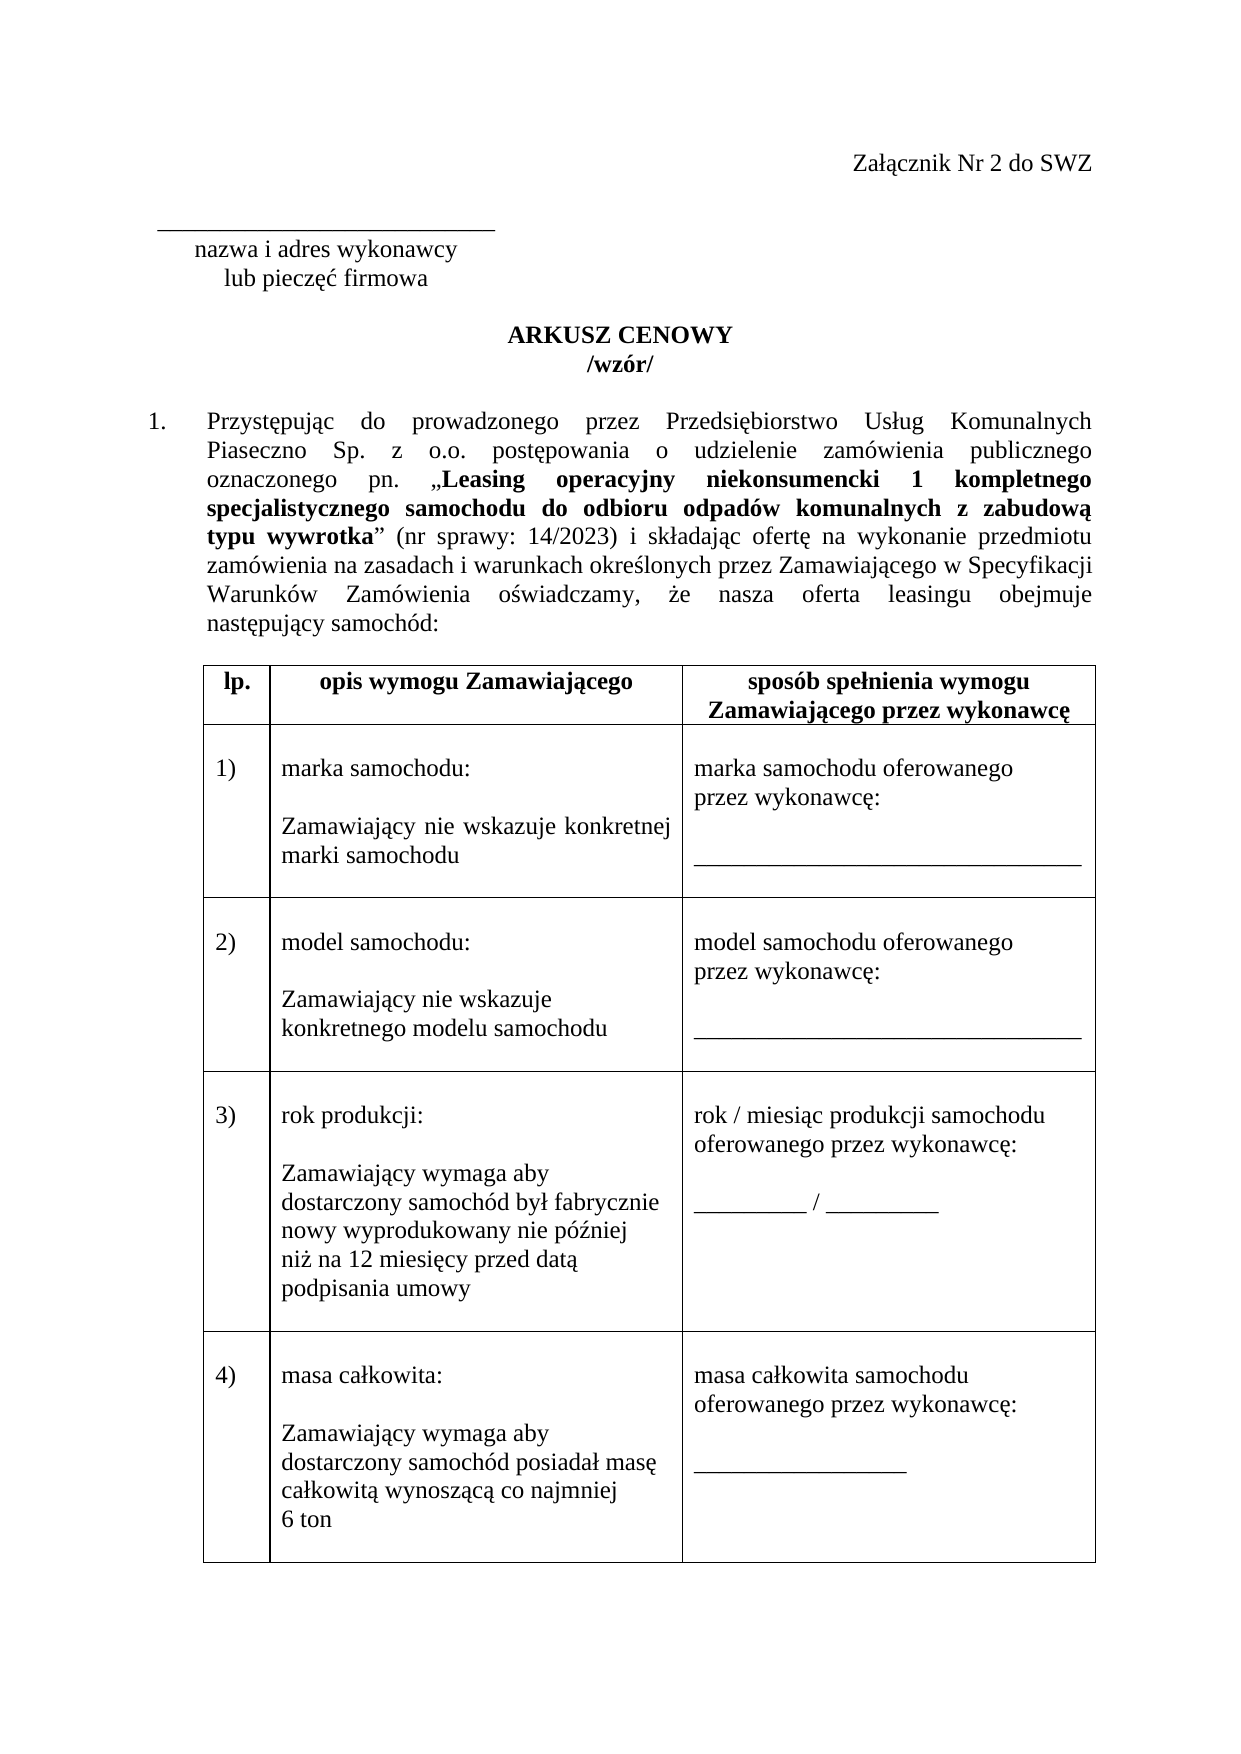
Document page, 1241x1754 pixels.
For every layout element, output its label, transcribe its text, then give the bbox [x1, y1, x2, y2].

table_header opis wymogu Zamawiającego [271, 666, 682, 724]
text lub pieczęć firmowa [148, 263, 504, 291]
table_cell rok produkcji: Zamawiający wymaga aby dostarczony samochód był fabrycznie nowy wyprodukowany nie później niż na 12 miesięcy przed datą podpisania umowy [271, 1072, 682, 1331]
table_cell masa całkowita samochodu oferowanego przez wykonawcę: _________________ [683, 1332, 1095, 1562]
table_header lp. [204, 666, 269, 724]
table_cell model samochodu oferowanego przez wykonawcę: _______________________________ [683, 898, 1095, 1071]
table_cell 1) [204, 725, 269, 897]
table_cell marka samochodu oferowanego przez wykonawcę: _______________________________ [683, 725, 1095, 897]
text ARKUSZ CENOWY [148, 320, 1093, 349]
table_cell model samochodu: Zamawiający nie wskazuje konkretnego modelu samochodu [271, 898, 682, 1071]
table_cell masa całkowita: Zamawiający wymaga aby dostarczony samochód posiadał masę całkowitą wynoszącą co najmniej 6 ton [271, 1332, 682, 1562]
table_cell 2) [204, 898, 269, 1071]
table_header sposób spełnienia wymogu Zamawiającego przez wykonawcę [683, 666, 1095, 724]
table_cell marka samochodu: Zamawiający nie wskazuje konkretnej marki samochodu [271, 725, 682, 897]
text 1. Przystępując do prowadzonego przez Przedsiębiorstwo Usług Komunalnych Piaseczno Sp. z o.o. postępowania o udzielenie zamówienia publicznego oznaczonego pn. „Leasing operacyjny niekonsumencki 1 kompletnego specjalistycznego samochodu do odbioru odpadów komunalnych z zabudową typu wywrotka” (nr sprawy: 14/2023) i składając ofertę na wykonanie przedmiotu zamówienia na zasadach i warunkach określonych przez Zamawiającego w Specyfikacji Warunków Zamówienia oświadczamy, że nasza oferta leasingu obejmuje następujący samochód: [148, 406, 1093, 636]
text /wzór/ [148, 349, 1093, 378]
table_cell 3) [204, 1072, 269, 1331]
text ___________________________ [148, 205, 504, 234]
text Załącznik Nr 2 do SWZ [148, 148, 1093, 176]
text nazwa i adres wykonawcy [148, 234, 504, 263]
table_cell 4) [204, 1332, 269, 1562]
table_cell rok / miesiąc produkcji samochodu oferowanego przez wykonawcę: _________ / _________ [683, 1072, 1095, 1331]
